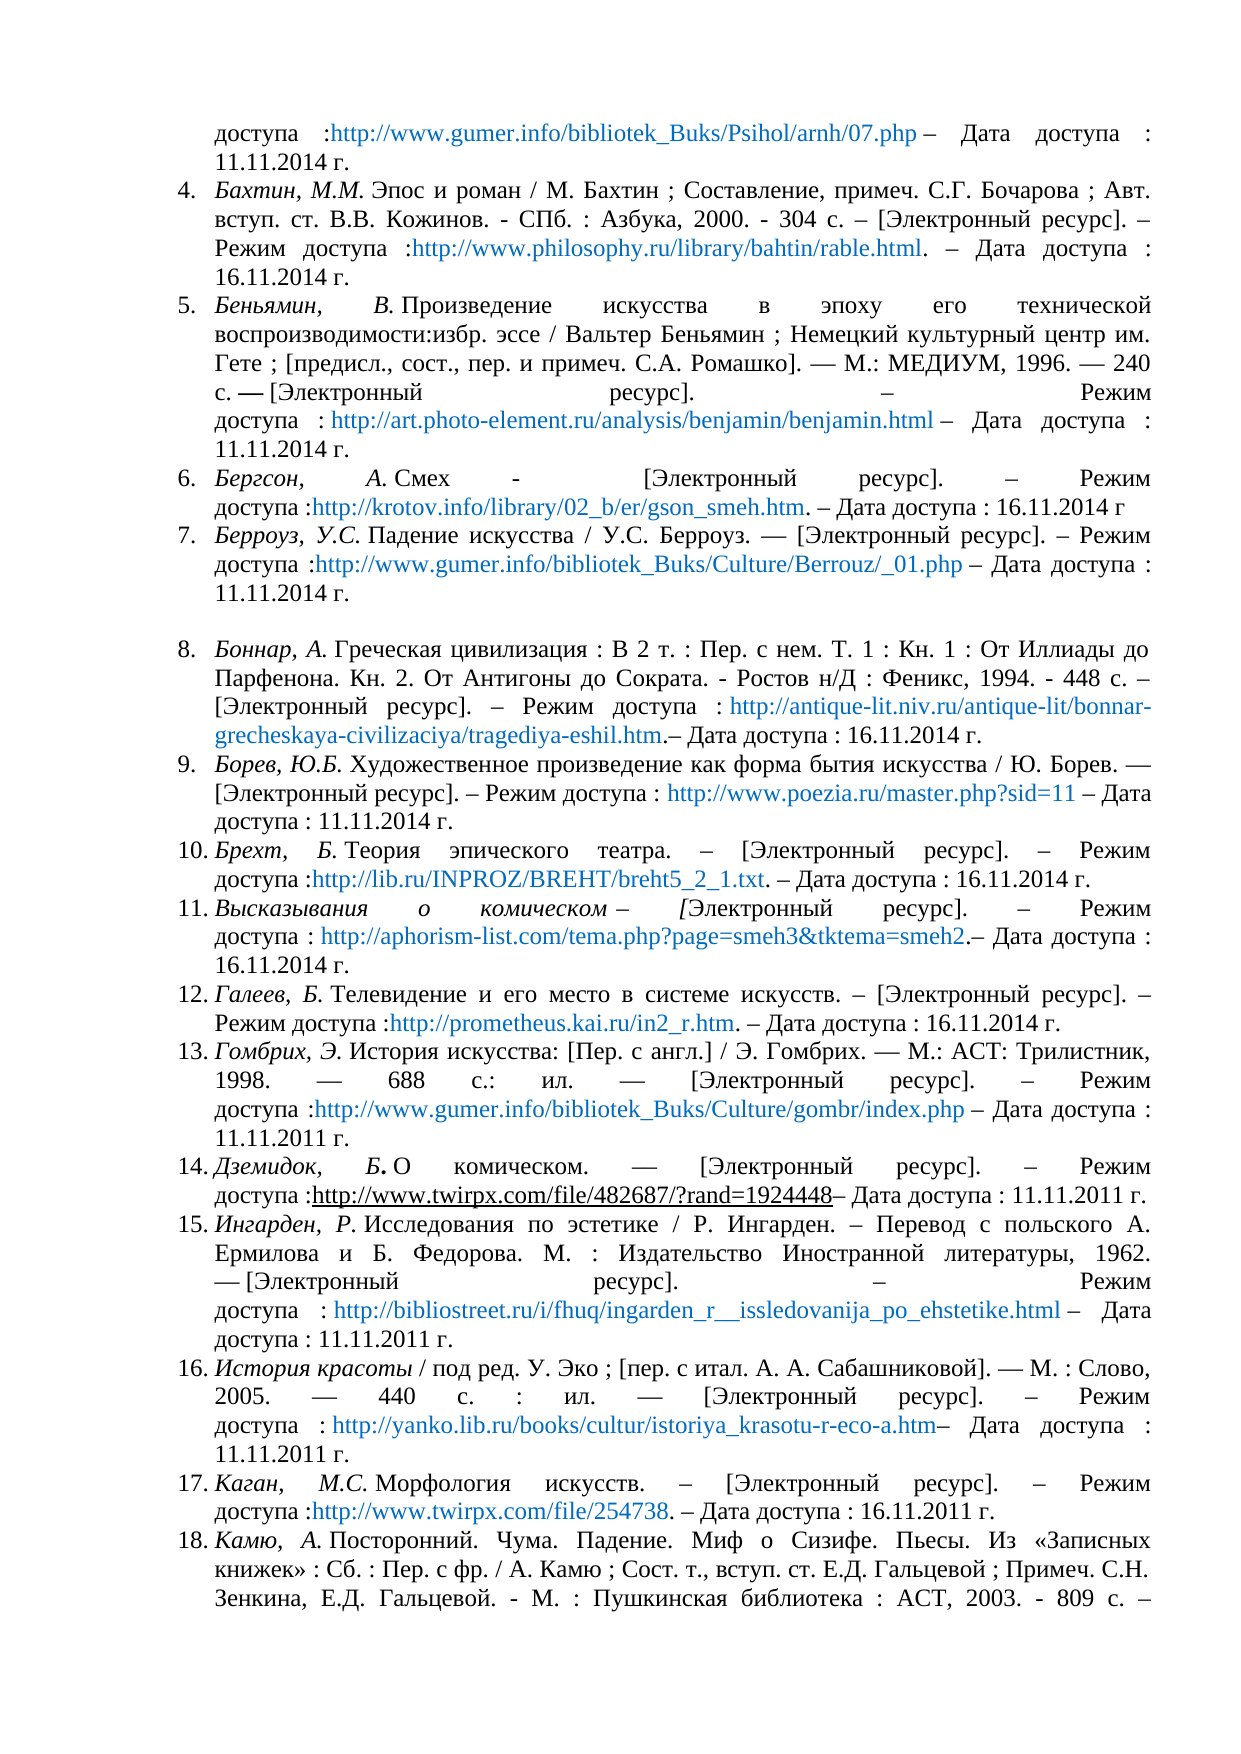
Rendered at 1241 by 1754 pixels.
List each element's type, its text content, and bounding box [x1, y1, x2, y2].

list Каган, М.С. Морфология искусств. – [Электронный ресурс]. – Режим доступа :http://www.twirpx.com/file/254738. – Дата доступа : 16.11.2011 г. [177, 1468, 1152, 1525]
list Брехт, Б. Теория эпического театра. – [Электронный ресурс]. – Режим доступа :http://lib.ru/INPROZ/BREHT/breht5_2_1.txt. – Дата доступа : 16.11.2014 г. [177, 835, 1152, 893]
list История красоты / под ред. У. Эко ; [пер. с итал. А. А. Сабашниковой]. — М. : Слово, 2005. — 440 с. : ил. — [Электронный ресурс]. – Режим доступа : http://yanko.lib.ru/books/cultur/istoriya_krasotu-r-eco-a.htm– Дата доступа : 11.11.2011 г. [177, 1353, 1152, 1468]
list Гомбрих, Э. История искусства: [Пер. с англ.] / Э. Гомбрих. — М.: АСТ: Трилистник, 1998. — 688 с.: ил. — [Электронный ресурс]. – Режим доступа :http://www.gumer.info/bibliotek_Buks/Culture/gombr/index.php – Дата доступа : 11.11.2011 г. [177, 1036, 1152, 1151]
list Борев, Ю.Б. Художественное произведение как форма бытия искусства / Ю. Борев. — [Электронный ресурс]. – Режим доступа : http://www.poezia.ru/master.php?sid=11 – Дата доступа : 11.11.2014 г. [177, 749, 1152, 835]
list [177, 1525, 1152, 1611]
list Высказывания о комическом – [Электронный ресурс]. – Режим доступа : http://aphorism-list.com/tema.php?page=smeh3&tktema=smeh2.– Дата доступа : 16.11.2014 г. [177, 893, 1152, 979]
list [177, 118, 1152, 176]
list Дземидок, Б. О комическом. –– [Электронный ресурс]. – Режим доступа :http://www.twirpx.com/file/482687/?rand=1924448– Дата доступа : 11.11.2011 г. [177, 1151, 1152, 1209]
list Галеев, Б. Телевидение и его место в системе искусств. – [Электронный ресурс]. – Режим доступа :http://prometheus.kai.ru/in2_r.htm. – Дата доступа : 16.11.2014 г. [177, 979, 1152, 1036]
list Боннар, А. Греческая цивилизация : В 2 т. : Пер. с нем. Т. 1 : Кн. 1 : От Иллиады до Парфенона. Кн. 2. От Антигоны до Сократа. - Ростов н/Д : Феникс, 1994. - 448 с. – [Электронный ресурс]. – Режим доступа : http://antique-lit.niv.ru/antique-lit/bonnar-grecheskaya-civilizaciya/tragediya-eshil.htm.– Дата доступа : 16.11.2014 г. [177, 634, 1152, 749]
list Берроуз, У.С. Падение искусства / У.С. Берроуз. — [Электронный ресурс]. – Режим доступа :http://www.gumer.info/bibliotek_Buks/Culture/Berrouz/_01.php – Дата доступа : 11.11.2014 г. [177, 521, 1152, 607]
list Бергсон, А. Смех - [Электронный ресурс]. – Режим доступа :http://krotov.info/library/02_b/er/gson_smeh.htm. – Дата доступа : 16.11.2014 г [177, 463, 1152, 521]
list Бахтин, М.М. Эпос и роман / М. Бахтин ; Составление, примеч. С.Г. Бочарова ; Авт. вступ. ст. В.В. Кожинов. - СПб. : Азбука, 2000. - 304 с. – [Электронный ресурс]. – Режим доступа :http://www.philosophy.ru/library/bahtin/rable.html. – Дата доступа : 16.11.2014 г. [177, 176, 1152, 291]
list Ингарден, Р. Исследования по эстетике / Р. Ингарден. – Перевод с польского А. Ермилова и Б. Федорова. М. : Издательство Иностранной литературы, 1962. — [Электронный ресурс]. – Режим доступа : http://bibliostreet.ru/i/fhuq/ingarden_r__issledovanija_po_ehstetike.html – Дата доступа : 11.11.2011 г. [177, 1209, 1152, 1353]
list Беньямин, В. Произведение искусства в эпоху его технической воспроизводимости:избр. эссе / Вальтер Беньямин ; Немецкий культурный центр им. Гете ; [предисл., сост., пер. и примеч. С.А. Ромашко]. — М.: МЕДИУМ, 1996. — 240 с. — [Электронный ресурс]. – Режим доступа : http://art.photo-element.ru/analysis/benjamin/benjamin.html – Дата доступа : 11.11.2014 г. [177, 291, 1152, 463]
